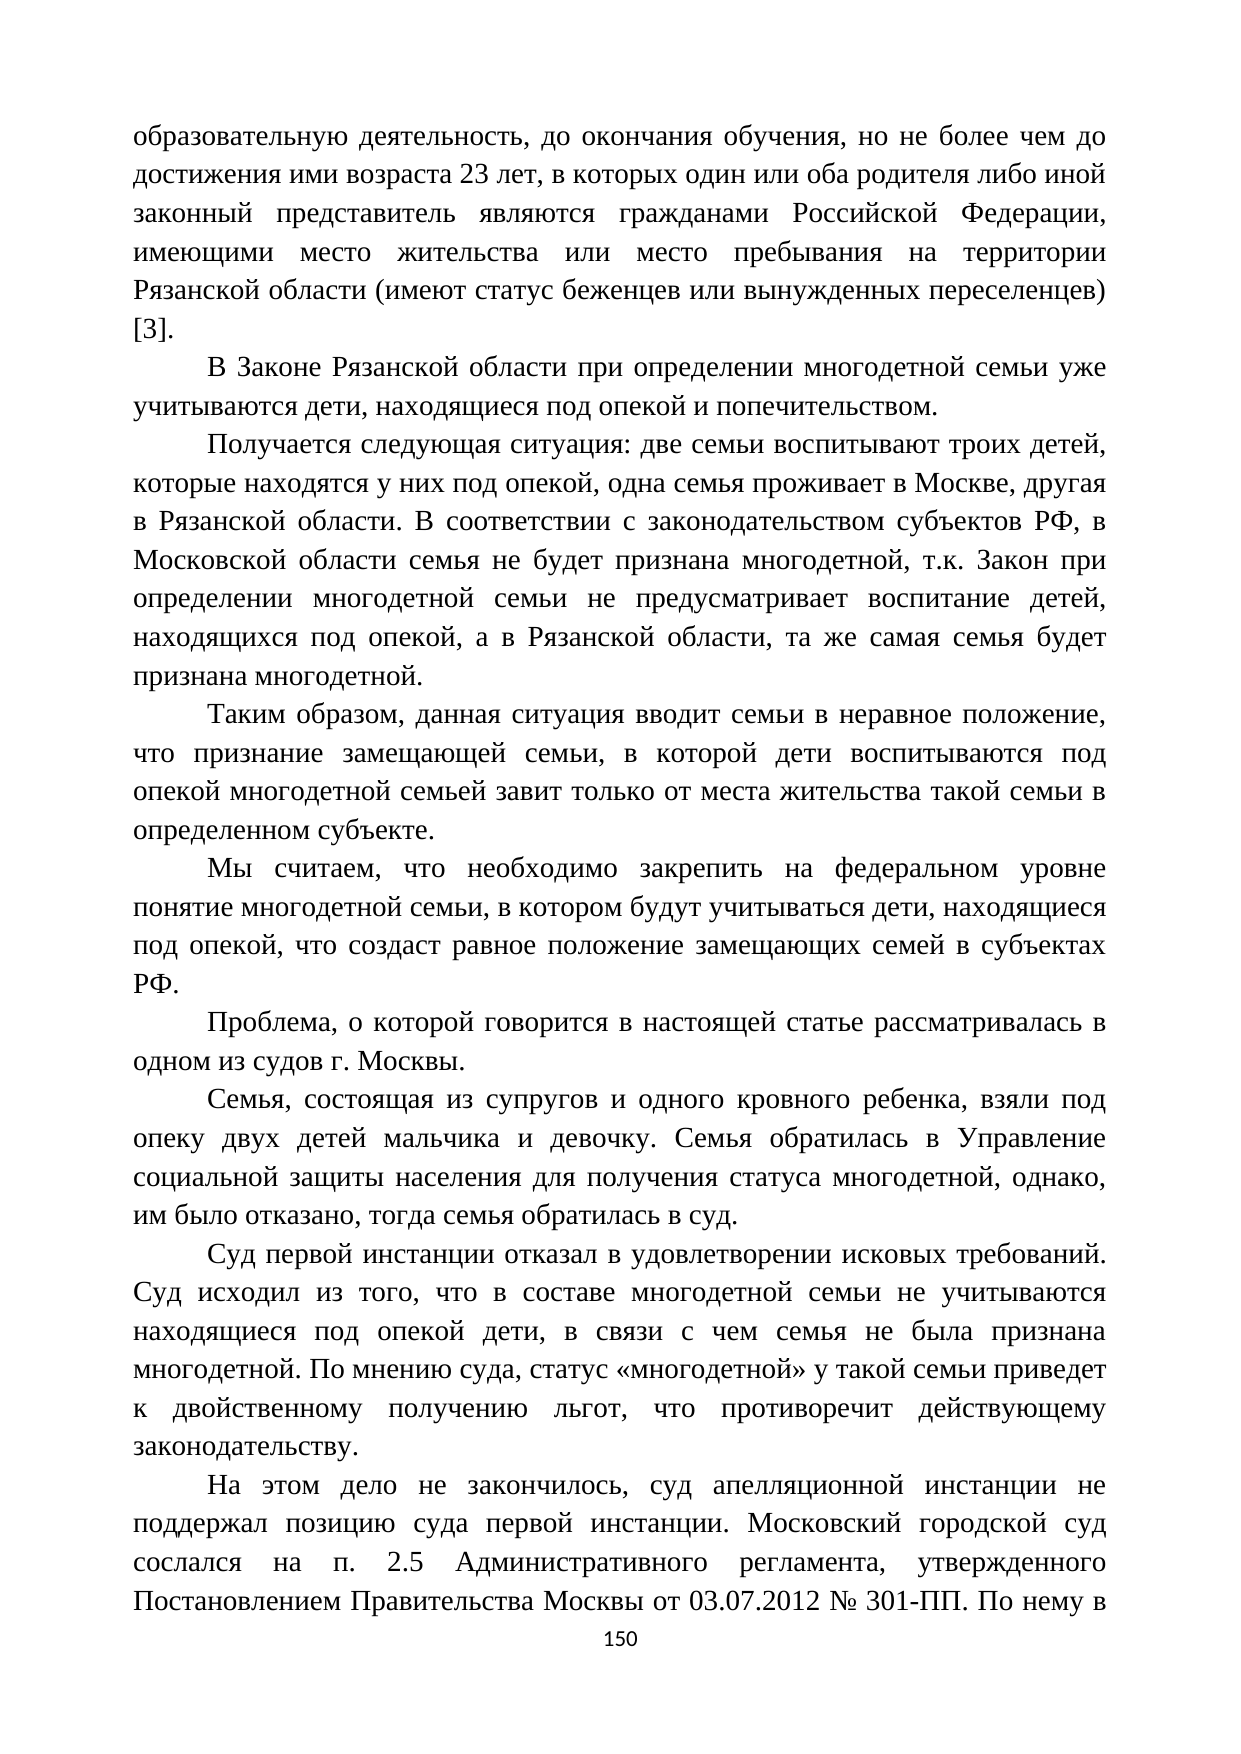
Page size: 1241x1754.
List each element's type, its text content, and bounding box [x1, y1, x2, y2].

text Таким образом, данная ситуация вводит семьи в неравное положение, что признание замещающей семьи, в которой дети воспитываются под опекой многодетной семьей завит только от места жительства такой семьи в определенном субъекте. [133, 696, 1107, 845]
text Семья, состоящая из супругов и одного кровного ребенка, взяли под опеку двух детей мальчика и девочку. Семья обратилась в Управление социальной защиты населения для получения статуса многодетной, однако, им было отказано, тогда семья обратилась в суд. [133, 1082, 1107, 1231]
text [133, 1467, 1107, 1616]
text В Законе Рязанской области при определении многодетной семьи уже учитываются дети, находящиеся под опекой и попечительством. [133, 349, 1107, 421]
text Проблема, о которой говорится в настоящей статье рассматривалась в одном из судов г. Москвы. [133, 1004, 1107, 1077]
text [133, 118, 1107, 344]
text Мы считаем, что необходимо закрепить на федеральном уровне понятие многодетной семьи, в котором будут учитываться дети, находящиеся под опекой, что создаст равное положение замещающих семей в субъектах РФ. [133, 850, 1107, 999]
text Суд первой инстанции отказал в удовлетворении исковых требований. Суд исходил из того, что в составе многодетной семьи не учитываются находящиеся под опекой дети, в связи с чем семья не была признана многодетной. По мнению суда, статус «многодетной» у такой семьи приведет к двойственному получению льгот, что противоречит действующему законодательству. [133, 1236, 1107, 1462]
text Получается следующая ситуация: две семьи воспитывают троих детей, которые находятся у них под опекой, одна семья проживает в Москве, другая в Рязанской области. В соответствии с законодательством субъектов РФ, в Московской области семья не будет признана многодетной, т.к. Закон при определении многодетной семьи не предусматривает воспитание детей, находящихся под опекой, а в Рязанской области, та же самая семья будет признана многодетной. [133, 426, 1107, 691]
